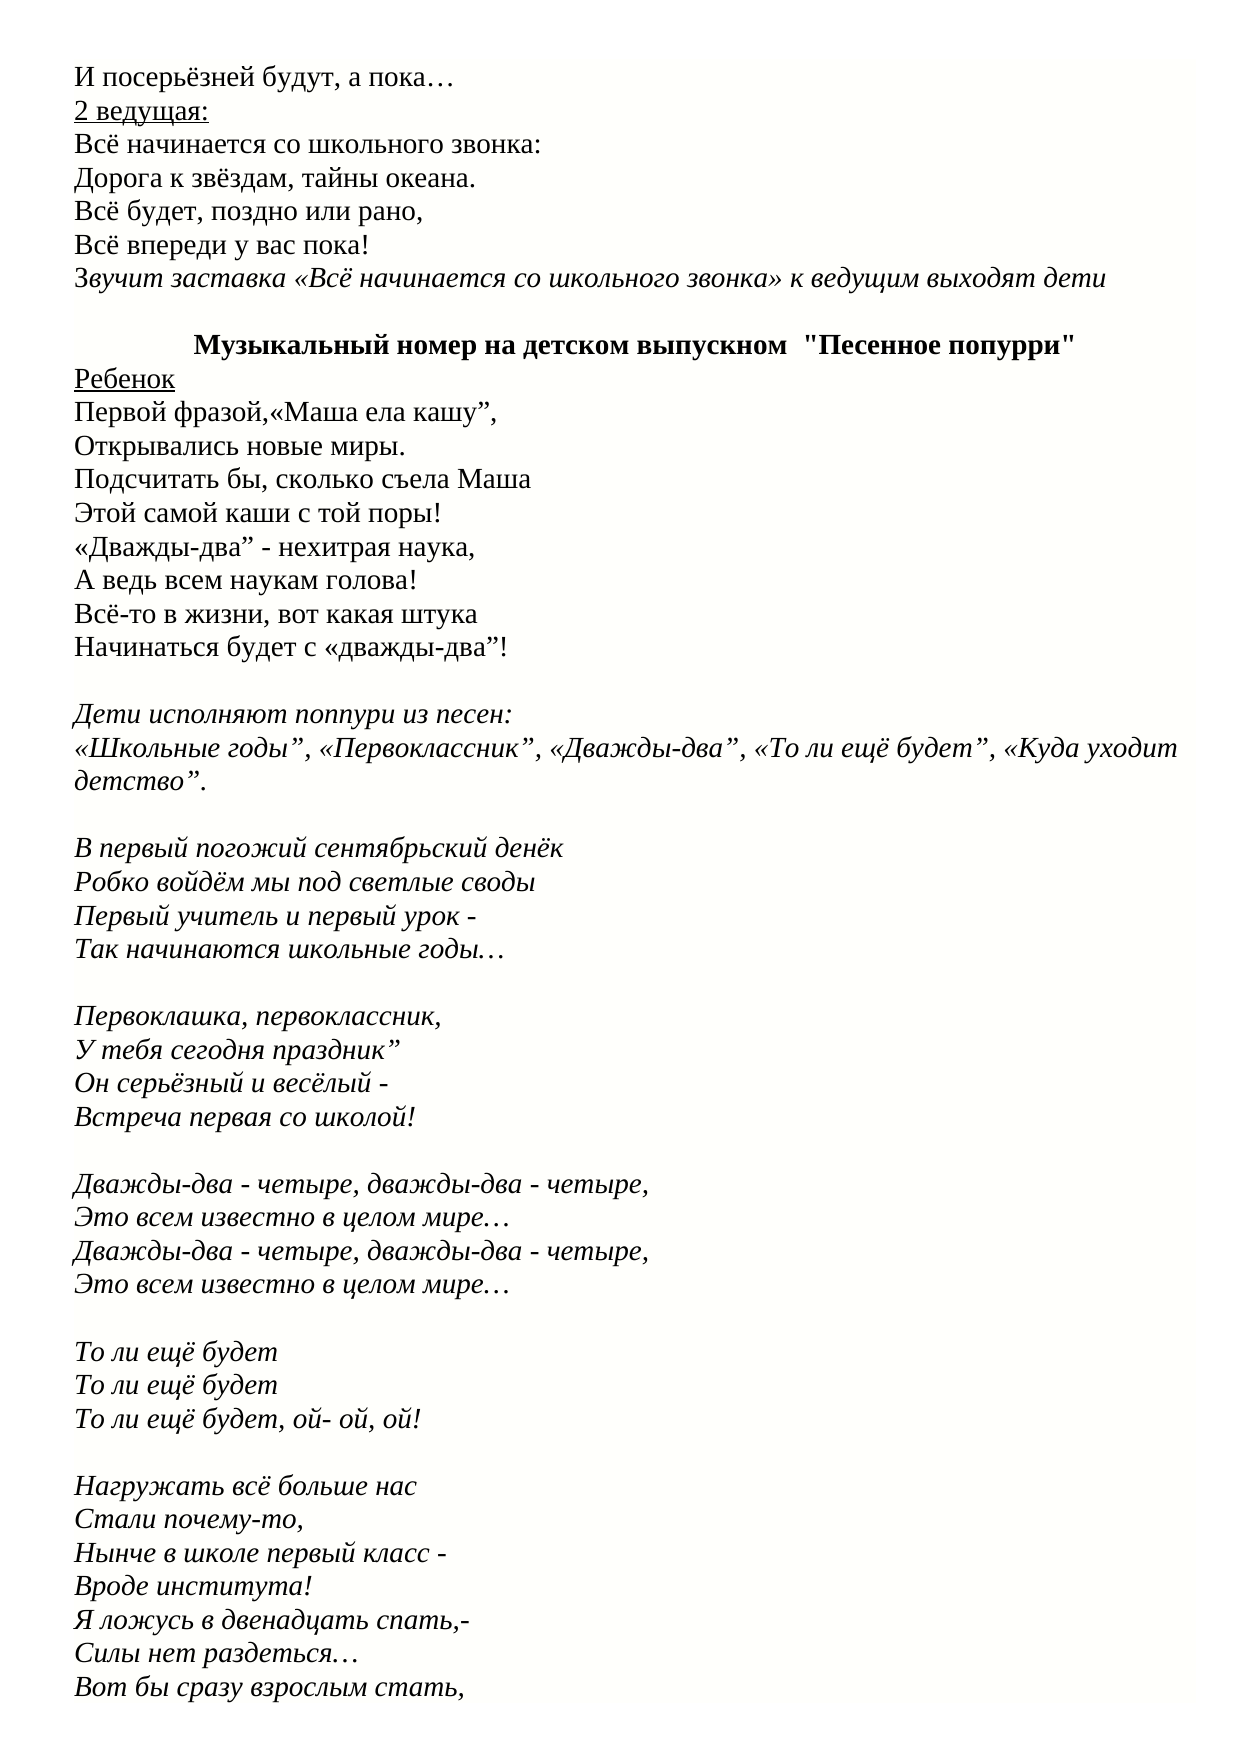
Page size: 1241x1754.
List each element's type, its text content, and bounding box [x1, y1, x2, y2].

text Музыкальный номер на детском выпускном "Песенное попурри" [74, 327, 1196, 361]
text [74, 361, 1196, 1703]
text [74, 59, 1196, 260]
text Звучит заставка «Всё начинается со школьного звонка» к ведущим выходят дети [74, 260, 1196, 294]
